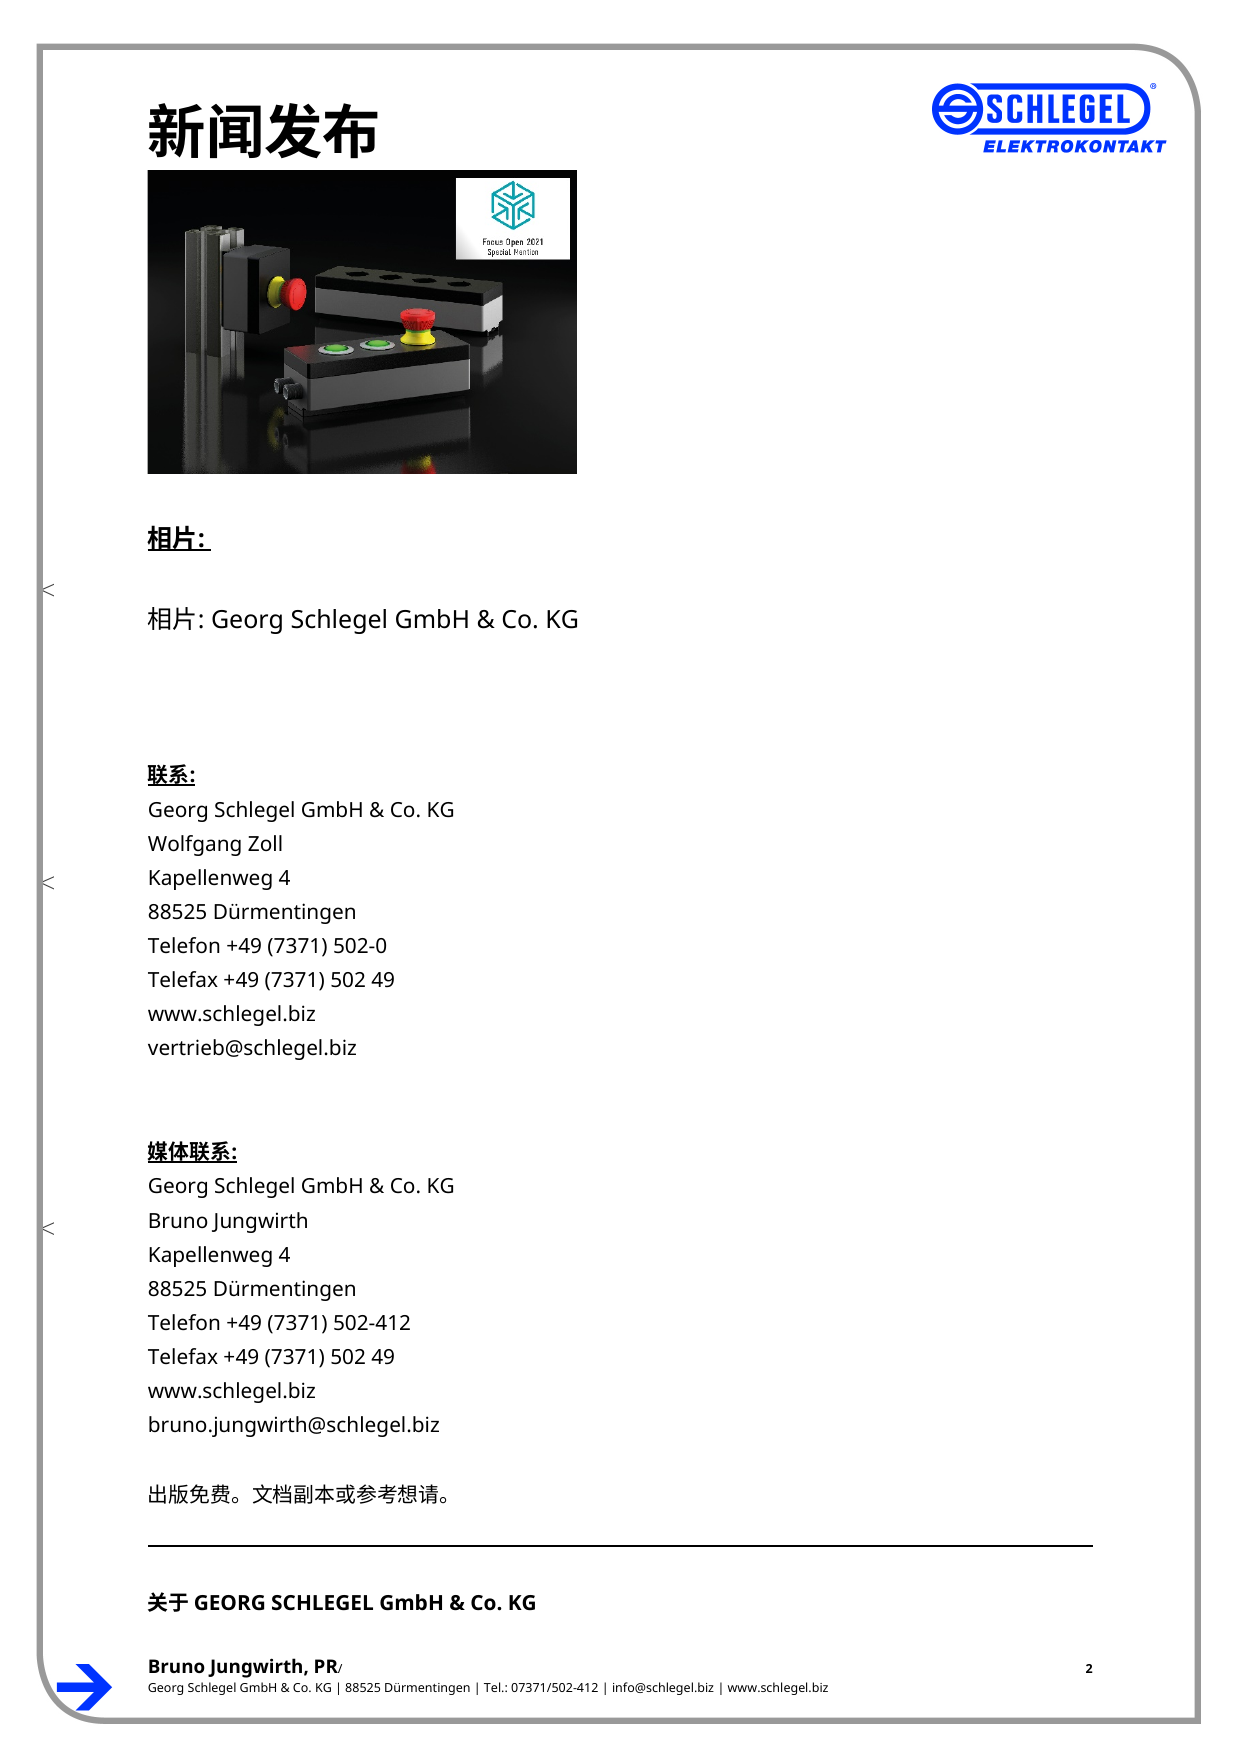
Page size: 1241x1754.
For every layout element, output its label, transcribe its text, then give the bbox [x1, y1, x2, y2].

text Telefax +49 (7371) 502 49 [148, 1342, 1093, 1370]
text Wolfgang Zoll [148, 829, 1093, 857]
text 联系: [148, 758, 1093, 789]
text 媒体联系: [148, 1135, 1093, 1166]
text Kapellenweg 4 [148, 1240, 1093, 1268]
text Telefon +49 (7371) 502-0 [148, 931, 1093, 959]
text 相片: Georg Schlegel GmbH & Co. KG [148, 599, 1093, 635]
text 关于GEORG SCHLEGEL GmbH & Co. KG [148, 1586, 1093, 1617]
text Telefon +49 (7371) 502-412 [148, 1308, 1093, 1336]
text 88525 Dürmentingen [148, 1274, 1093, 1302]
text 相片: [148, 518, 1093, 554]
text Georg Schlegel GmbH & Co. KG [148, 1172, 1093, 1200]
text 88525 Dürmentingen [148, 897, 1093, 925]
text vertrieb@schlegel.biz [148, 1033, 1093, 1062]
text bruno.jungwirth@schlegel.biz [148, 1410, 1093, 1438]
text Bruno Jungwirth [148, 1206, 1093, 1234]
picture [0, 5, 1239, 1754]
text Georg Schlegel GmbH & Co. KG [148, 795, 1093, 823]
text Kapellenweg 4 [148, 863, 1093, 891]
text www.schlegel.biz [148, 999, 1093, 1027]
text Telefax +49 (7371) 502 49 [148, 965, 1093, 993]
text 出版免费。文档副本或参考想请。 [148, 1478, 1093, 1508]
text www.schlegel.biz [148, 1376, 1093, 1404]
